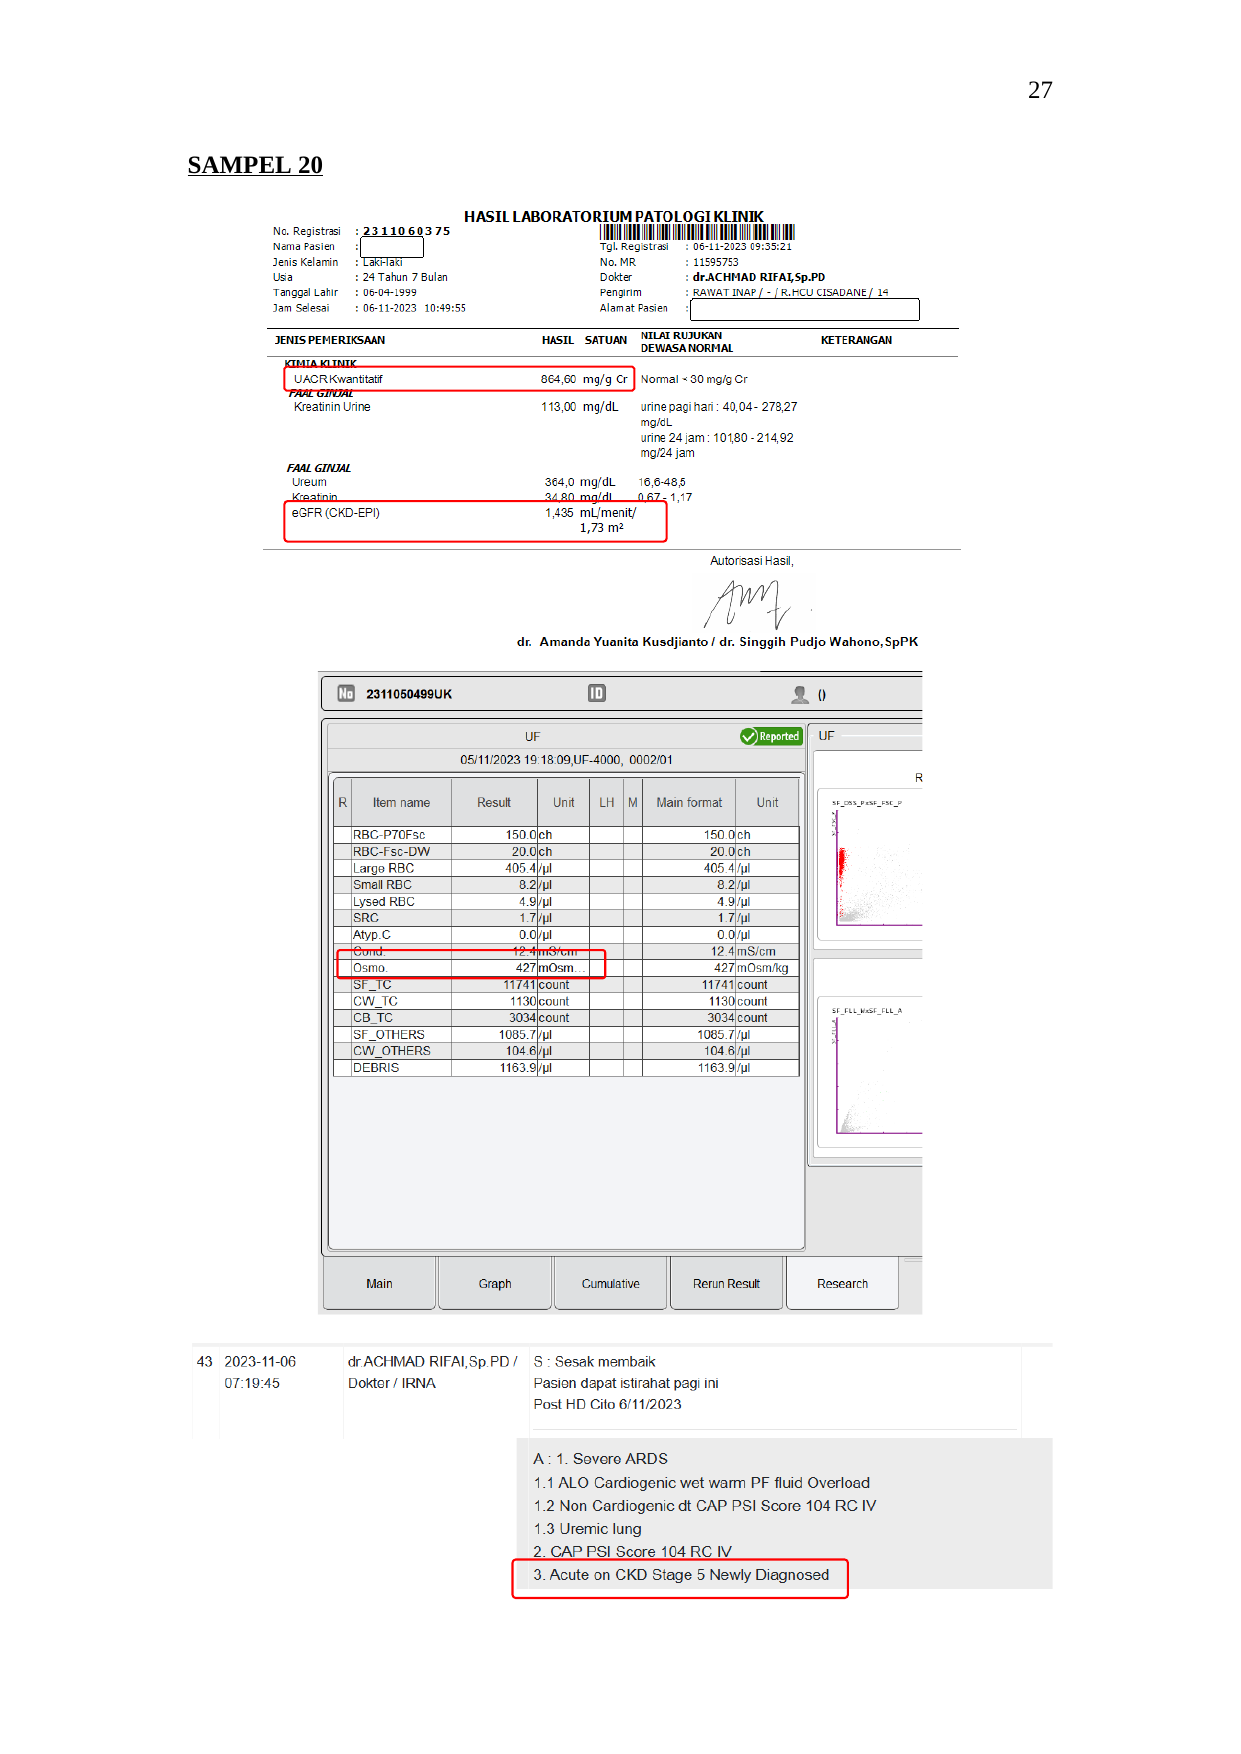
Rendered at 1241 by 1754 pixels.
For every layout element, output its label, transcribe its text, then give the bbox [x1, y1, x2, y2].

text SAMPEL 20 [187, 150, 1053, 179]
picture [516, 1561, 846, 1589]
picture [187, 1343, 1053, 1589]
picture [258, 178, 982, 1315]
